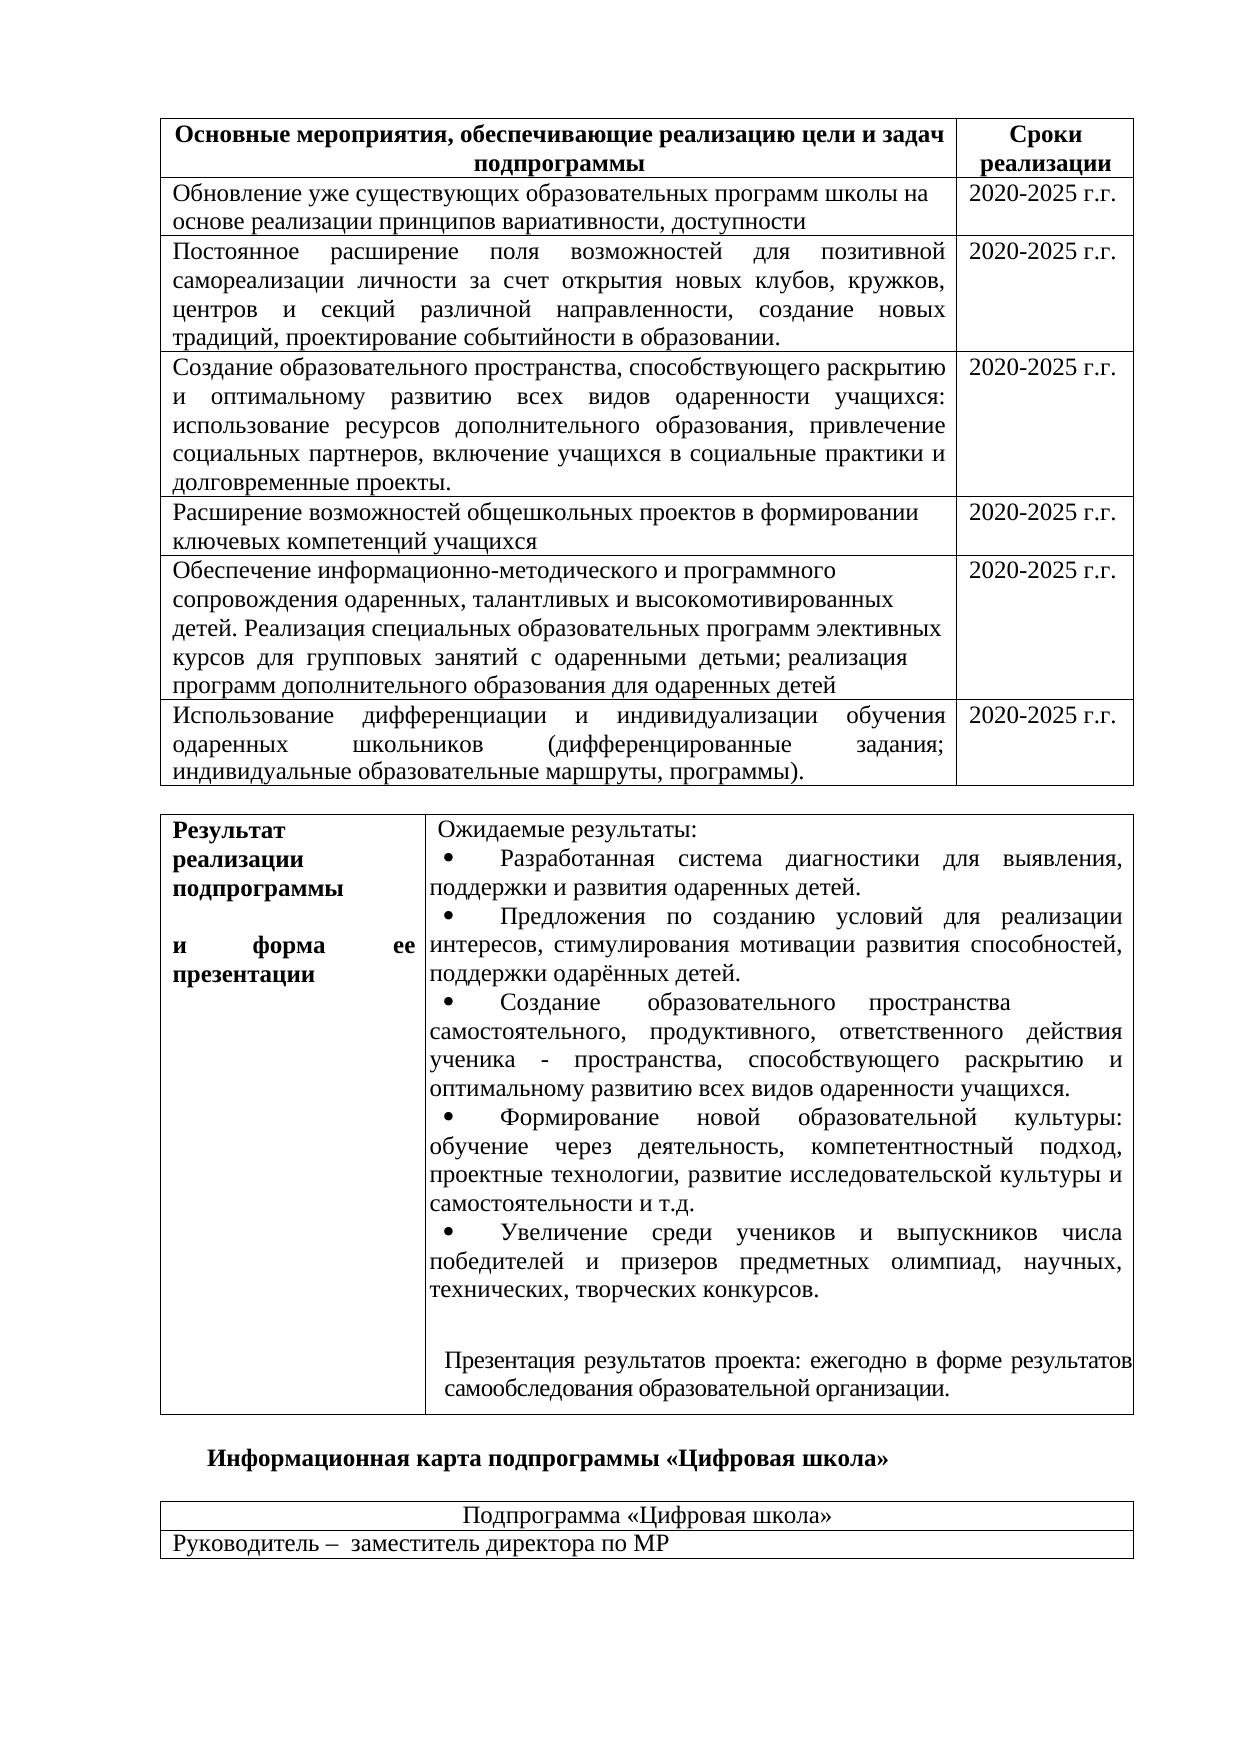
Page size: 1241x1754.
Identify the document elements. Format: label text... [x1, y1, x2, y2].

table_header Ожидаемые результаты: Разработанная система диагностики для выявления, поддержки и развития одаренных детей. Предложения по созданию условий для реализации интересов, стимулирования мотивации развития способностей, поддержки одарённых детей. Создание образовательного пространства самостоятельного, продуктивного, ответственного действия ученика - пространства, способствующего раскрытию и оптимальному развитию всех видов одаренности учащихся. Формирование новой образовательной культуры: обучение через деятельность, компетентностный подход, проектные технологии, развитие исследовательской культуры и самостоятельности и т.д. Увеличение среди учеников и выпускников числа победителей и призеров предметных олимпиад, научных, технических, творческих конкурсов. [426, 815, 1133, 1346]
table_header Результат реализации подпрограммы и форма ее презентации [161, 815, 425, 1346]
table_cell [161, 1346, 425, 1413]
table_cell 2020-2025 г.г. [957, 352, 1133, 496]
table_cell Обновление уже существующих образовательных программ школы на основе реализации принципов вариативности, доступности [161, 178, 956, 235]
table_cell 2020-2025 г.г. [957, 700, 1133, 785]
table_cell 2020-2025 г.г. [957, 178, 1133, 235]
table_cell Создание образовательного пространства, способствующего раскрытию и оптимальному развитию всех видов одаренности учащихся: использование ресурсов дополнительного образования, привлечение социальных партнеров, включение учащихся в социальные практики и долговременные проекты. [161, 352, 956, 496]
table_cell Расширение возможностей общешкольных проектов в формировании ключевых компетенций учащихся [161, 497, 956, 554]
table_cell Презентация результатов проекта: ежегодно в форме результатов самообследования образовательной организации. [426, 1346, 1133, 1413]
table_header Сроки реализации [957, 119, 1133, 177]
table_header Подпрограмма «Цифровая школа» [161, 1502, 1133, 1529]
table_cell Постоянное расширение поля возможностей для позитивной самореализации личности за счет открытия новых клубов, кружков, центров и секций различной направленности, создание новых традиций, проектирование событийности в образовании. [161, 236, 956, 351]
list Информационная карта подпрограммы «Цифровая школа» [207, 1443, 1152, 1472]
table_header Основные мероприятия, обеспечивающие реализацию цели и задач подпрограммы [161, 119, 956, 177]
table_cell 2020-2025 г.г. [957, 236, 1133, 351]
table_cell Руководитель – заместитель директора по МР [161, 1531, 1133, 1558]
table_cell Использование дифференциации и индивидуализации обучения одаренных школьников (дифференцированные задания; индивидуальные образовательные маршруты, программы). [161, 700, 956, 785]
table_cell 2020-2025 г.г. [957, 556, 1133, 699]
table_cell Обеспечение информационно-методического и программного сопровождения одаренных, талантливых и высокомотивированных детей. Реализация специальных образовательных программ элективных курсов для групповых занятий с одаренными детьми; реализация программ дополнительного образования для одаренных детей [161, 556, 956, 699]
table_cell 2020-2025 г.г. [957, 497, 1133, 554]
